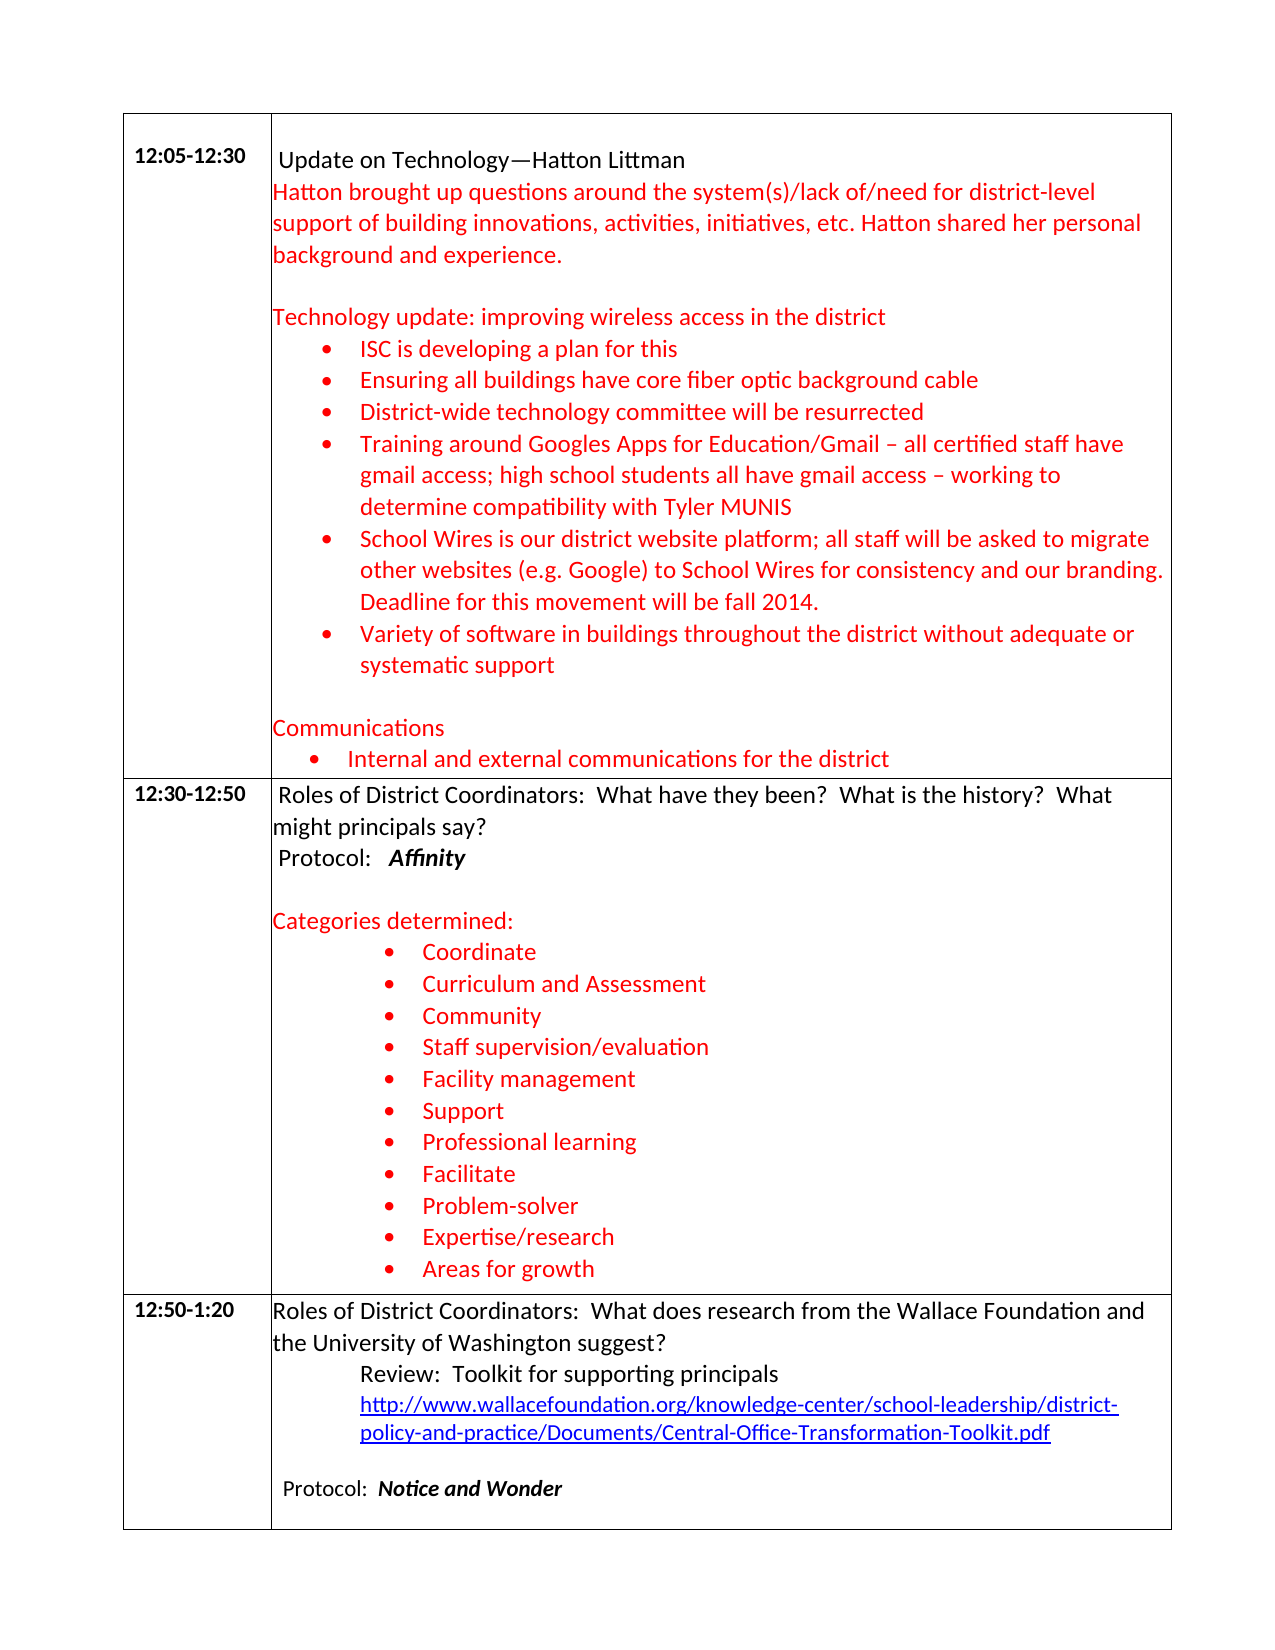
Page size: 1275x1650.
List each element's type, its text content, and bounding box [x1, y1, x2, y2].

table_cell 12:30-12:50 [124, 779, 271, 1294]
table_cell Roles of District Coordinators: What have they been? What is the history? What might principals say? Protocol: Affinity Categories determined: Coordinate Curriculum and Assessment Community Staff supervision/evaluation Facility management Support Professional learning Facilitate Problem-solver Expertise/research Areas for growth [272, 779, 1171, 1294]
table_cell 12:05-12:30 [124, 114, 271, 778]
table_cell 12:50-1:20 [124, 1295, 271, 1528]
table_cell Update on Technology—Hatton Littman Hatton brought up questions around the system(s)/lack of/need for district-level support of building innovations, activities, initiatives, etc. Hatton shared her personal background and experience. Technology update: improving wireless access in the district ISC is developing a plan for this Ensuring all buildings have core fiber optic background cable District-wide technology committee will be resurrected Training around Googles Apps for Education/Gmail – all certified staff have gmail access; high school students all have gmail access – working to determine compatibility with Tyler MUNIS School Wires is our district website platform; all staff will be asked to migrate other websites (e.g. Google) to School Wires for consistency and our branding. Deadline for this movement will be fall 2014. Variety of software in buildings throughout the district without adequate or systematic support Communications Internal and external communications for the district [272, 114, 1171, 778]
table_cell Roles of District Coordinators: What does research from the Wallace Foundation and the University of Washington suggest? Review: Toolkit for supporting principals http://www.wallacefoundation.org/knowledge-center/school-leadership/district-policy-and-practice/Documents/Central-Office-Transformation-Toolkit.pdf Protocol: Notice and Wonder [272, 1295, 1171, 1528]
